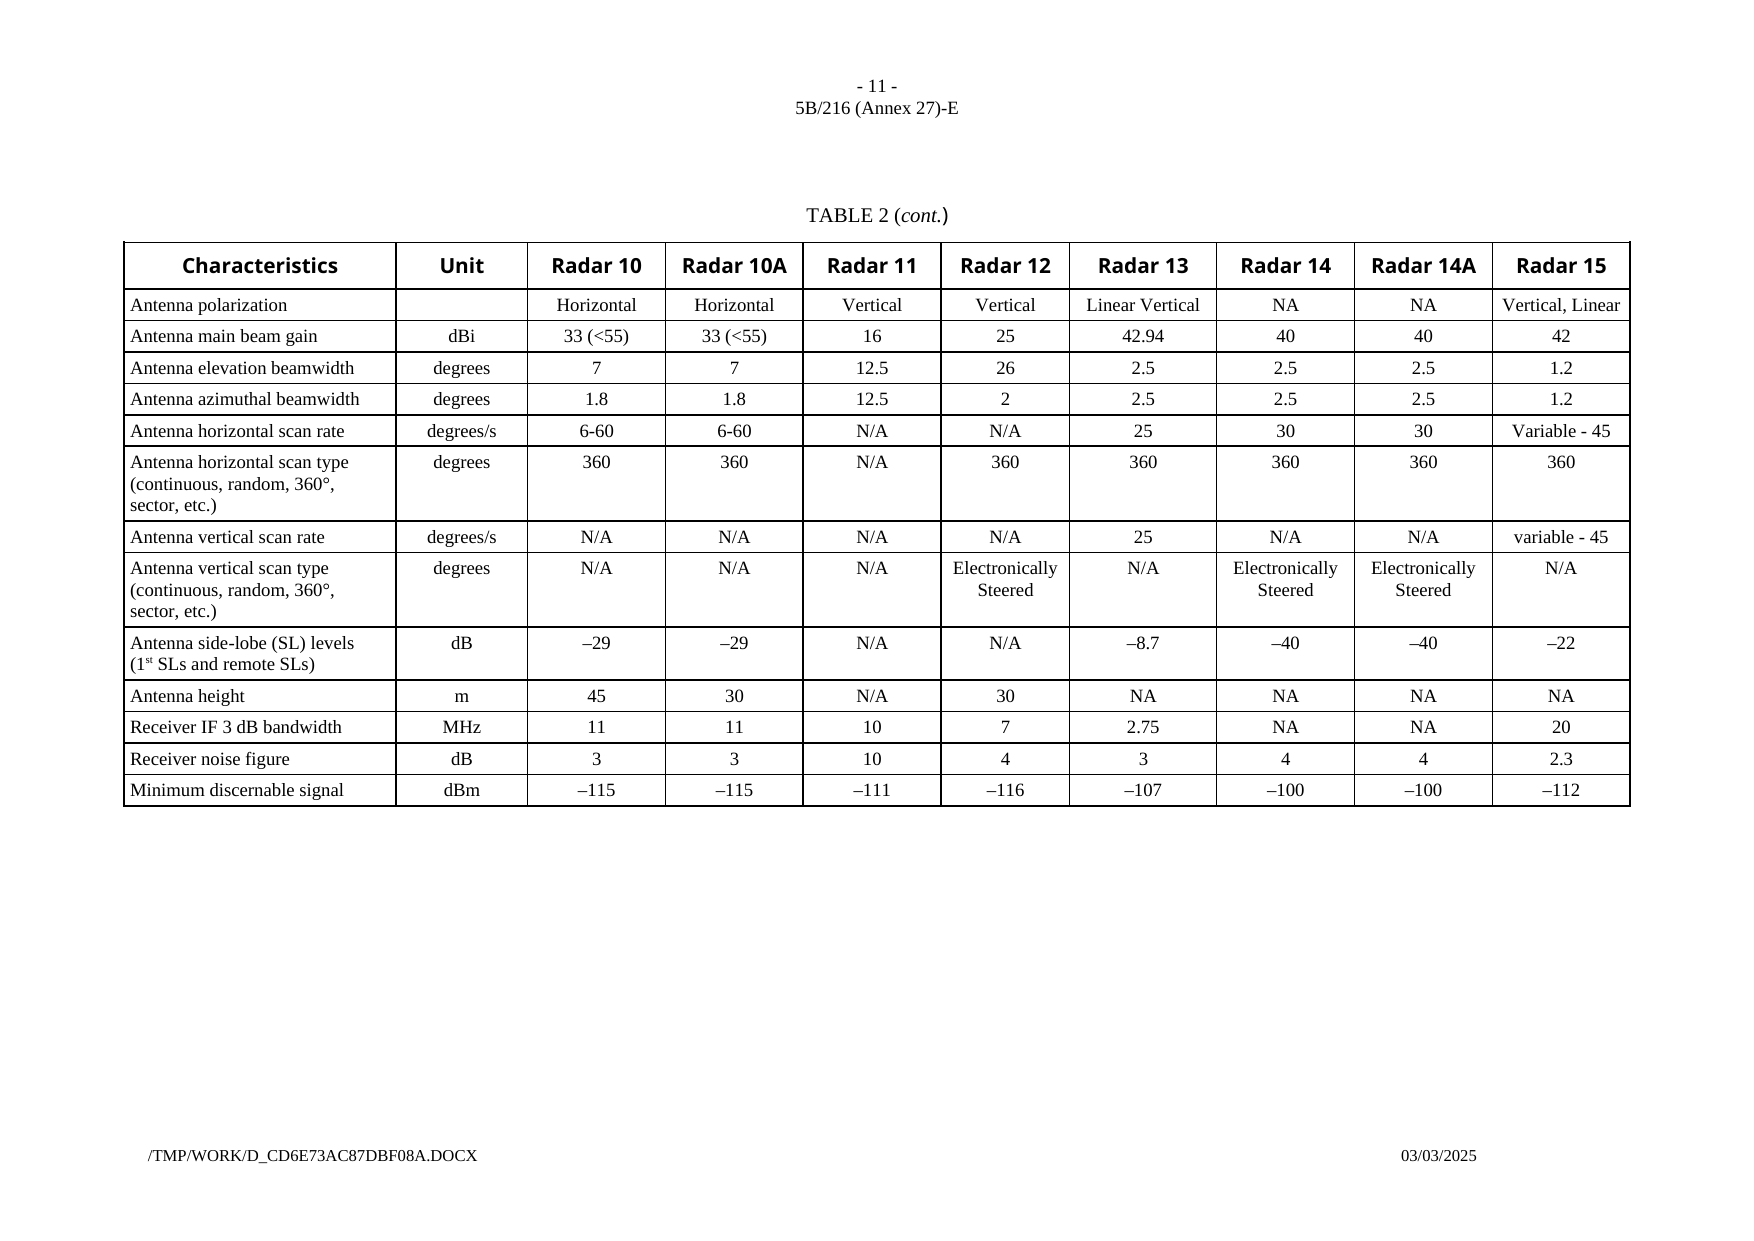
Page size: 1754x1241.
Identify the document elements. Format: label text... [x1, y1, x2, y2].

table_cell N/A [942, 522, 1069, 551]
table_cell N/A [666, 553, 802, 626]
table_cell 12.5 [804, 353, 940, 382]
table_cell 1.2 [1493, 353, 1629, 382]
table_cell Horizontal [528, 290, 665, 319]
table_cell 2.5 [1217, 384, 1354, 414]
table_cell N/A [1493, 553, 1629, 626]
table_cell 12.5 [804, 384, 940, 414]
table_cell 2.5 [1070, 353, 1216, 382]
table_cell N/A [666, 522, 802, 551]
table_header Radar 14 [1217, 243, 1354, 288]
table_cell Variable - 45 [1493, 416, 1629, 445]
table_cell NA [1355, 712, 1492, 742]
table_cell N/A [528, 553, 665, 626]
table_cell dBi [397, 321, 527, 351]
table_cell –29 [666, 628, 802, 679]
table_cell degrees/s [397, 522, 527, 551]
table_cell N/A [1070, 553, 1216, 626]
table_cell Linear Vertical [1070, 290, 1216, 319]
table_cell degrees/s [397, 416, 527, 445]
table_cell Antenna polarization [125, 290, 395, 319]
table_cell 1.8 [666, 384, 802, 414]
table_cell 2.5 [1070, 384, 1216, 414]
table_cell Vertical, Linear [1493, 290, 1629, 319]
table_header Unit [397, 243, 527, 288]
table_cell 1.8 [528, 384, 665, 414]
table_cell –29 [528, 628, 665, 679]
table_cell –8.7 [1070, 628, 1216, 679]
table_cell –40 [1217, 628, 1354, 679]
table_cell Antenna side-lobe (SL) levels (1st SLs and remote SLs) [125, 628, 395, 679]
table_header Radar 11 [804, 243, 940, 288]
table_cell Electronically Steered [1355, 553, 1492, 626]
table_cell Antenna elevation beamwidth [125, 353, 395, 382]
table_cell 6-60 [666, 416, 802, 445]
table_cell 40 [1217, 321, 1354, 351]
table_cell Receiver IF 3 dB bandwidth [125, 712, 395, 742]
table_cell dBm [397, 775, 527, 805]
table_cell Electronically Steered [1217, 553, 1354, 626]
table_cell 25 [1070, 416, 1216, 445]
table_cell N/A [942, 628, 1069, 679]
table_cell 4 [942, 744, 1069, 773]
table_cell –112 [1493, 775, 1629, 805]
table_cell Minimum discernable signal [125, 775, 395, 805]
table_cell –107 [1070, 775, 1216, 805]
table_cell Antenna azimuthal beamwidth [125, 384, 395, 414]
table_cell 26 [942, 353, 1069, 382]
table_cell 30 [666, 681, 802, 711]
table_cell 2 [942, 384, 1069, 414]
table_cell N/A [804, 522, 940, 551]
table_cell 33 (<55) [666, 321, 802, 351]
table_cell variable - 45 [1493, 522, 1629, 551]
table_cell 30 [1217, 416, 1354, 445]
table_cell N/A [1355, 522, 1492, 551]
table_cell 33 (<55) [528, 321, 665, 351]
table_cell 10 [804, 712, 940, 742]
table_cell 4 [1355, 744, 1492, 773]
table_cell Antenna horizontal scan type (continuous, random, 360°, sector, etc.) [125, 447, 395, 520]
table_cell –40 [1355, 628, 1492, 679]
table_cell NA [1070, 681, 1216, 711]
table_cell 45 [528, 681, 665, 711]
table_cell 10 [804, 744, 940, 773]
table_cell –100 [1217, 775, 1354, 805]
table_cell –111 [804, 775, 940, 805]
table_cell 2.5 [1217, 353, 1354, 382]
table_cell degrees [397, 353, 527, 382]
table_cell 360 [1217, 447, 1354, 520]
table_cell 42 [1493, 321, 1629, 351]
table_cell N/A [804, 628, 940, 679]
table_cell –115 [528, 775, 665, 805]
table_header Radar 13 [1070, 243, 1216, 288]
table_cell 7 [528, 353, 665, 382]
table_cell NA [1355, 290, 1492, 319]
table_cell –100 [1355, 775, 1492, 805]
table_cell 30 [1355, 416, 1492, 445]
table_cell 3 [666, 744, 802, 773]
table_cell [397, 290, 527, 319]
table_cell Antenna vertical scan type (continuous, random, 360°, sector, etc.) [125, 553, 395, 626]
table_cell 3 [1070, 744, 1216, 773]
table_cell 4 [1217, 744, 1354, 773]
table_cell 2.5 [1355, 384, 1492, 414]
table_cell 7 [942, 712, 1069, 742]
table_cell 360 [1070, 447, 1216, 520]
table_cell 360 [1493, 447, 1629, 520]
table_cell 2.75 [1070, 712, 1216, 742]
table_cell degrees [397, 553, 527, 626]
table_cell Vertical [942, 290, 1069, 319]
table_cell 1.2 [1493, 384, 1629, 414]
table_cell N/A [1217, 522, 1354, 551]
table_cell Horizontal [666, 290, 802, 319]
table_cell 6-60 [528, 416, 665, 445]
table_cell N/A [804, 416, 940, 445]
table_header Radar 12 [942, 243, 1069, 288]
table_cell NA [1217, 681, 1354, 711]
table_cell MHz [397, 712, 527, 742]
table_header Radar 10A [666, 243, 802, 288]
table_cell –115 [666, 775, 802, 805]
table_cell 25 [942, 321, 1069, 351]
table_cell 16 [804, 321, 940, 351]
table_cell 360 [666, 447, 802, 520]
table_cell Electronically Steered [942, 553, 1069, 626]
table_cell Vertical [804, 290, 940, 319]
table_header Characteristics [125, 243, 395, 288]
table_cell NA [1217, 712, 1354, 742]
table_cell 360 [942, 447, 1069, 520]
table_cell –116 [942, 775, 1069, 805]
table_cell NA [1493, 681, 1629, 711]
table_cell Antenna horizontal scan rate [125, 416, 395, 445]
table_cell N/A [942, 416, 1069, 445]
table_cell –22 [1493, 628, 1629, 679]
table_cell NA [1217, 290, 1354, 319]
table_cell 360 [528, 447, 665, 520]
table_cell dB [397, 628, 527, 679]
table_cell m [397, 681, 527, 711]
text TABLE 2 (cont.) [148, 176, 1606, 229]
table_header Radar 14A [1355, 243, 1492, 288]
table_cell 2.5 [1355, 353, 1492, 382]
table_cell 11 [666, 712, 802, 742]
table_cell N/A [804, 553, 940, 626]
table_cell 42.94 [1070, 321, 1216, 351]
table_cell Antenna main beam gain [125, 321, 395, 351]
table_cell N/A [804, 447, 940, 520]
table_cell 360 [1355, 447, 1492, 520]
table_cell 2.3 [1493, 744, 1629, 773]
table_header Radar 15 [1493, 243, 1629, 288]
table_cell 7 [666, 353, 802, 382]
table_cell Antenna vertical scan rate [125, 522, 395, 551]
table_cell NA [1355, 681, 1492, 711]
table_cell N/A [528, 522, 665, 551]
table_cell 3 [528, 744, 665, 773]
table_cell 11 [528, 712, 665, 742]
table_cell 20 [1493, 712, 1629, 742]
table_header Radar 10 [528, 243, 665, 288]
table_cell degrees [397, 384, 527, 414]
table_cell 30 [942, 681, 1069, 711]
table_cell Antenna height [125, 681, 395, 711]
table_cell 40 [1355, 321, 1492, 351]
table_cell 25 [1070, 522, 1216, 551]
table_cell N/A [804, 681, 940, 711]
table_cell Receiver noise figure [125, 744, 395, 773]
table_cell degrees [397, 447, 527, 520]
table_cell dB [397, 744, 527, 773]
